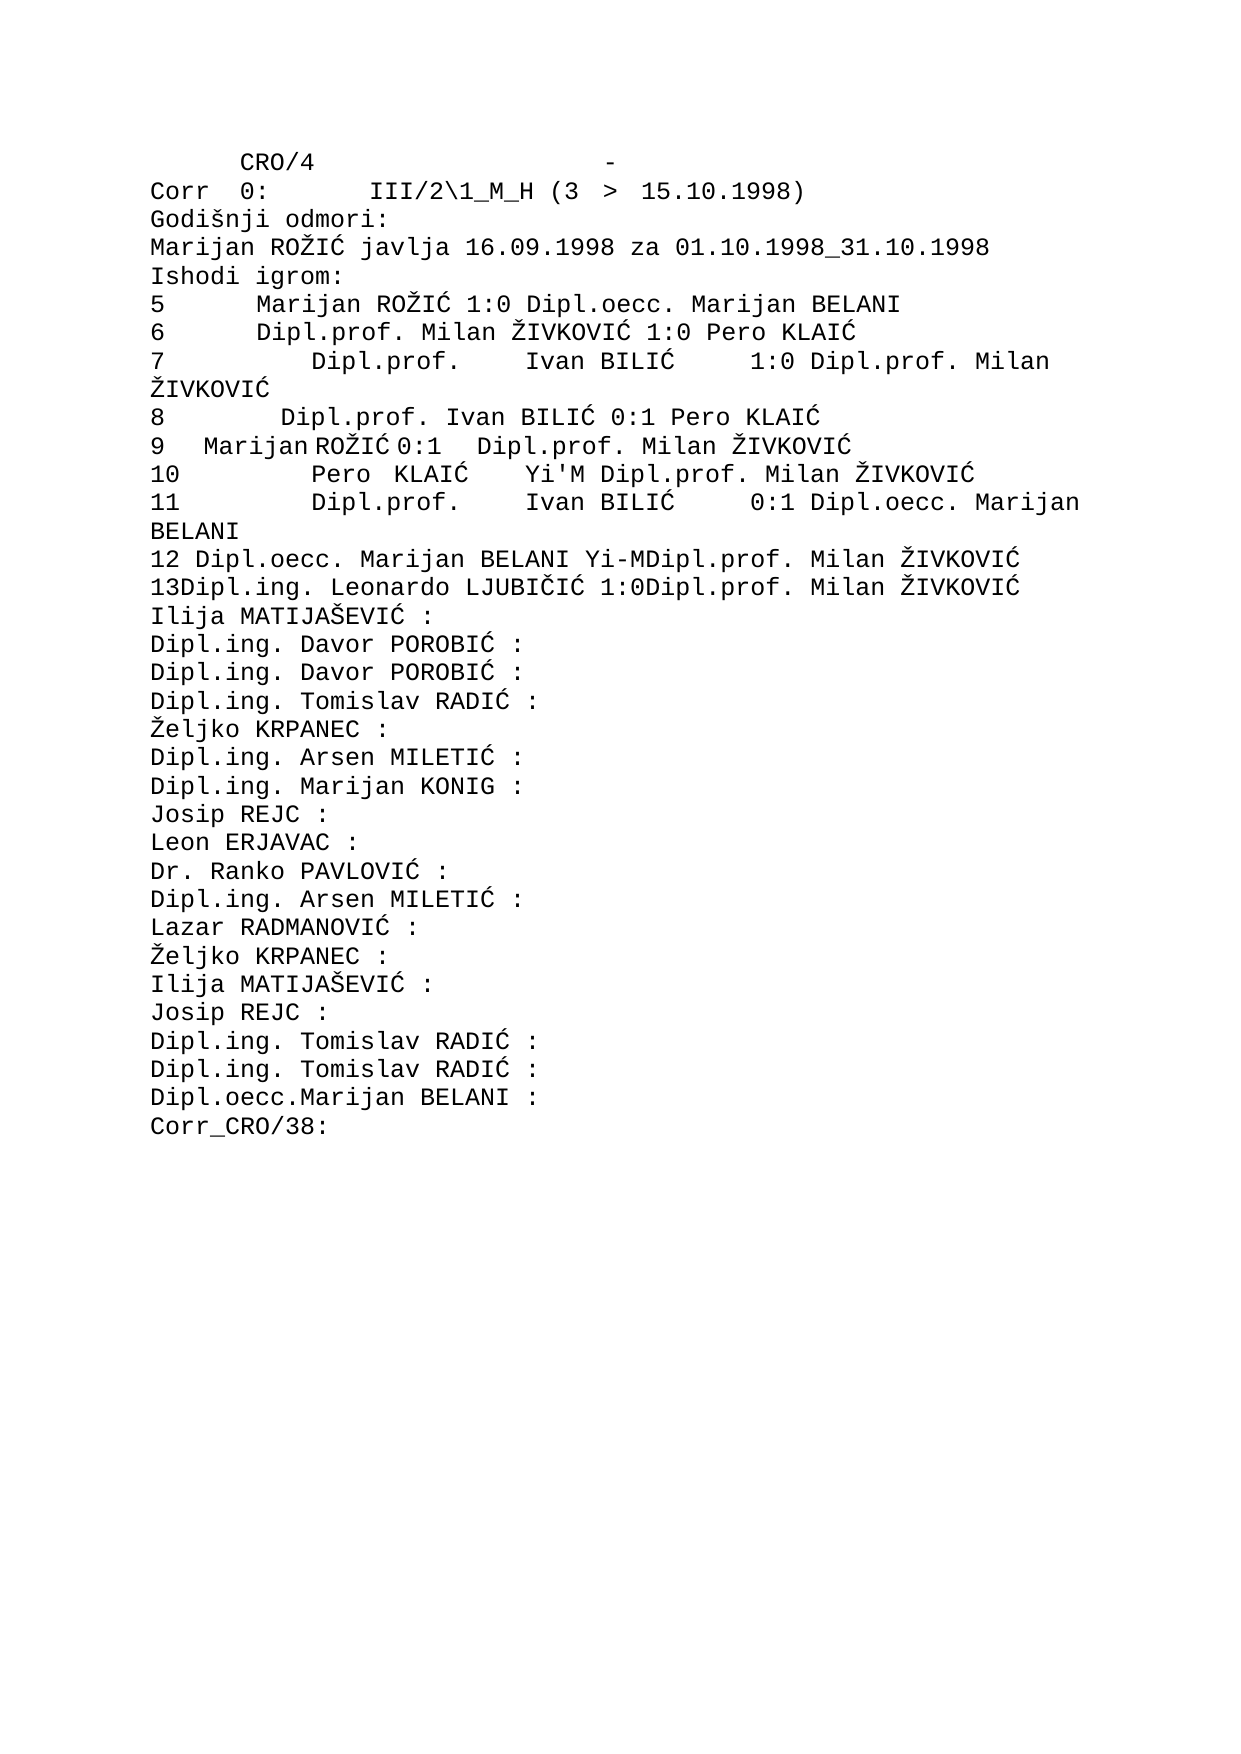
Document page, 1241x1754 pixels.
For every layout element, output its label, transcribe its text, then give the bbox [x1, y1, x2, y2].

text 5 Marijan ROŽIĆ 1:0 Dipl.oecc. Marijan BELANI [150, 292, 1090, 320]
text 9 Marijan ROŽIĆ 0:1 Dipl.prof. Milan ŽIVKOVIĆ [150, 433, 1090, 462]
text 10 Pero KLAIĆ Yi'M Dipl.prof. Milan ŽIVKOVIĆ [150, 462, 1090, 490]
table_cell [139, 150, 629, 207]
text Ilija MATIJAŠEVIĆ : Dipl.ing. Davor POROBIĆ : Dipl.ing. Davor POROBIĆ : Dipl.ing. Tomislav RADIĆ : Željko KRPANEC : Dipl.ing. Arsen MILETIĆ : Dipl.ing. Marijan KONIG : Josip REJC : Leon ERJAVAC : Dr. Ranko PAVLOVIĆ : Dipl.ing. Arsen MILETIĆ : Lazar RADMANOVIĆ : Željko KRPANEC : Ilija MATIJAŠEVIĆ : Josip REJC : Dipl.ing. Tomislav RADIĆ : Dipl.ing. Tomislav RADIĆ : Dipl.oecc.Marijan BELANI : [150, 603, 1090, 1113]
text 8 Dipl.prof. Ivan BILIĆ 0:1 Pero KLAIĆ [150, 405, 1090, 433]
text 6 Dipl.prof. Milan ŽIVKOVIĆ 1:0 Pero KLAIĆ [150, 320, 1090, 348]
text Ishodi igrom: [150, 263, 1090, 292]
text 12 Dipl.oecc. Marijan BELANI Yi-M Dipl.prof. Milan ŽIVKOVIĆ [150, 547, 1090, 575]
text Godišnji odmori: [150, 207, 1090, 235]
text Corr_CRO/38: [150, 1113, 1090, 1142]
text 11 Dipl.prof. Ivan BILIĆ 0:1 Dipl.oecc. Marijan BELANI [150, 490, 1090, 547]
text 7 Dipl.prof. Ivan BILIĆ 1:0 Dipl.prof. Milan ŽIVKOVIĆ [150, 348, 1090, 405]
text Marijan ROŽIĆ javlja 16.09.1998 za 01.10.1998_31.10.1998 [150, 235, 1090, 263]
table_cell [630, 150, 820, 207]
text 13Dipl.ing. Leonardo LJUBIČIĆ 1:0 Dipl.prof. Milan ŽIVKOVIĆ [150, 575, 1090, 603]
